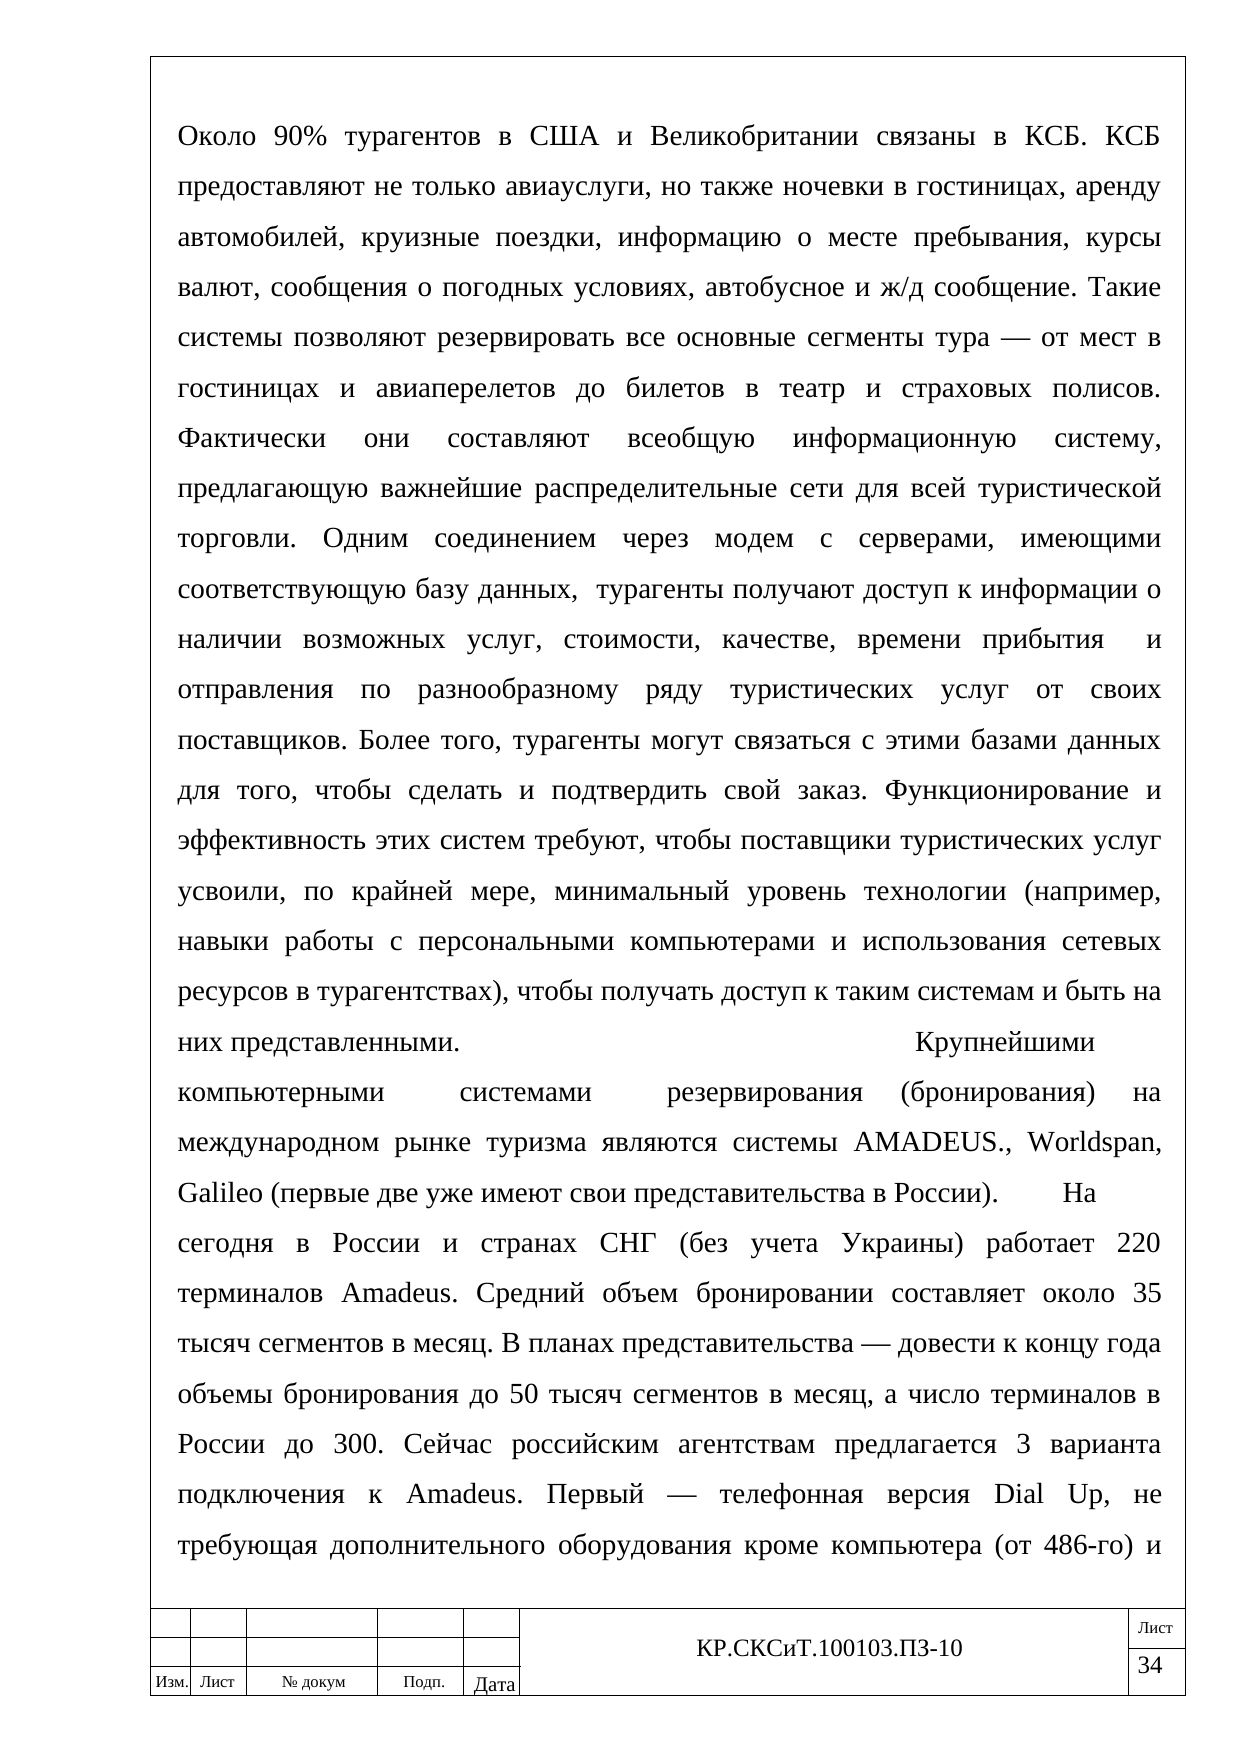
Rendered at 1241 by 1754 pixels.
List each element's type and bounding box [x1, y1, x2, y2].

text [177, 118, 1162, 1560]
